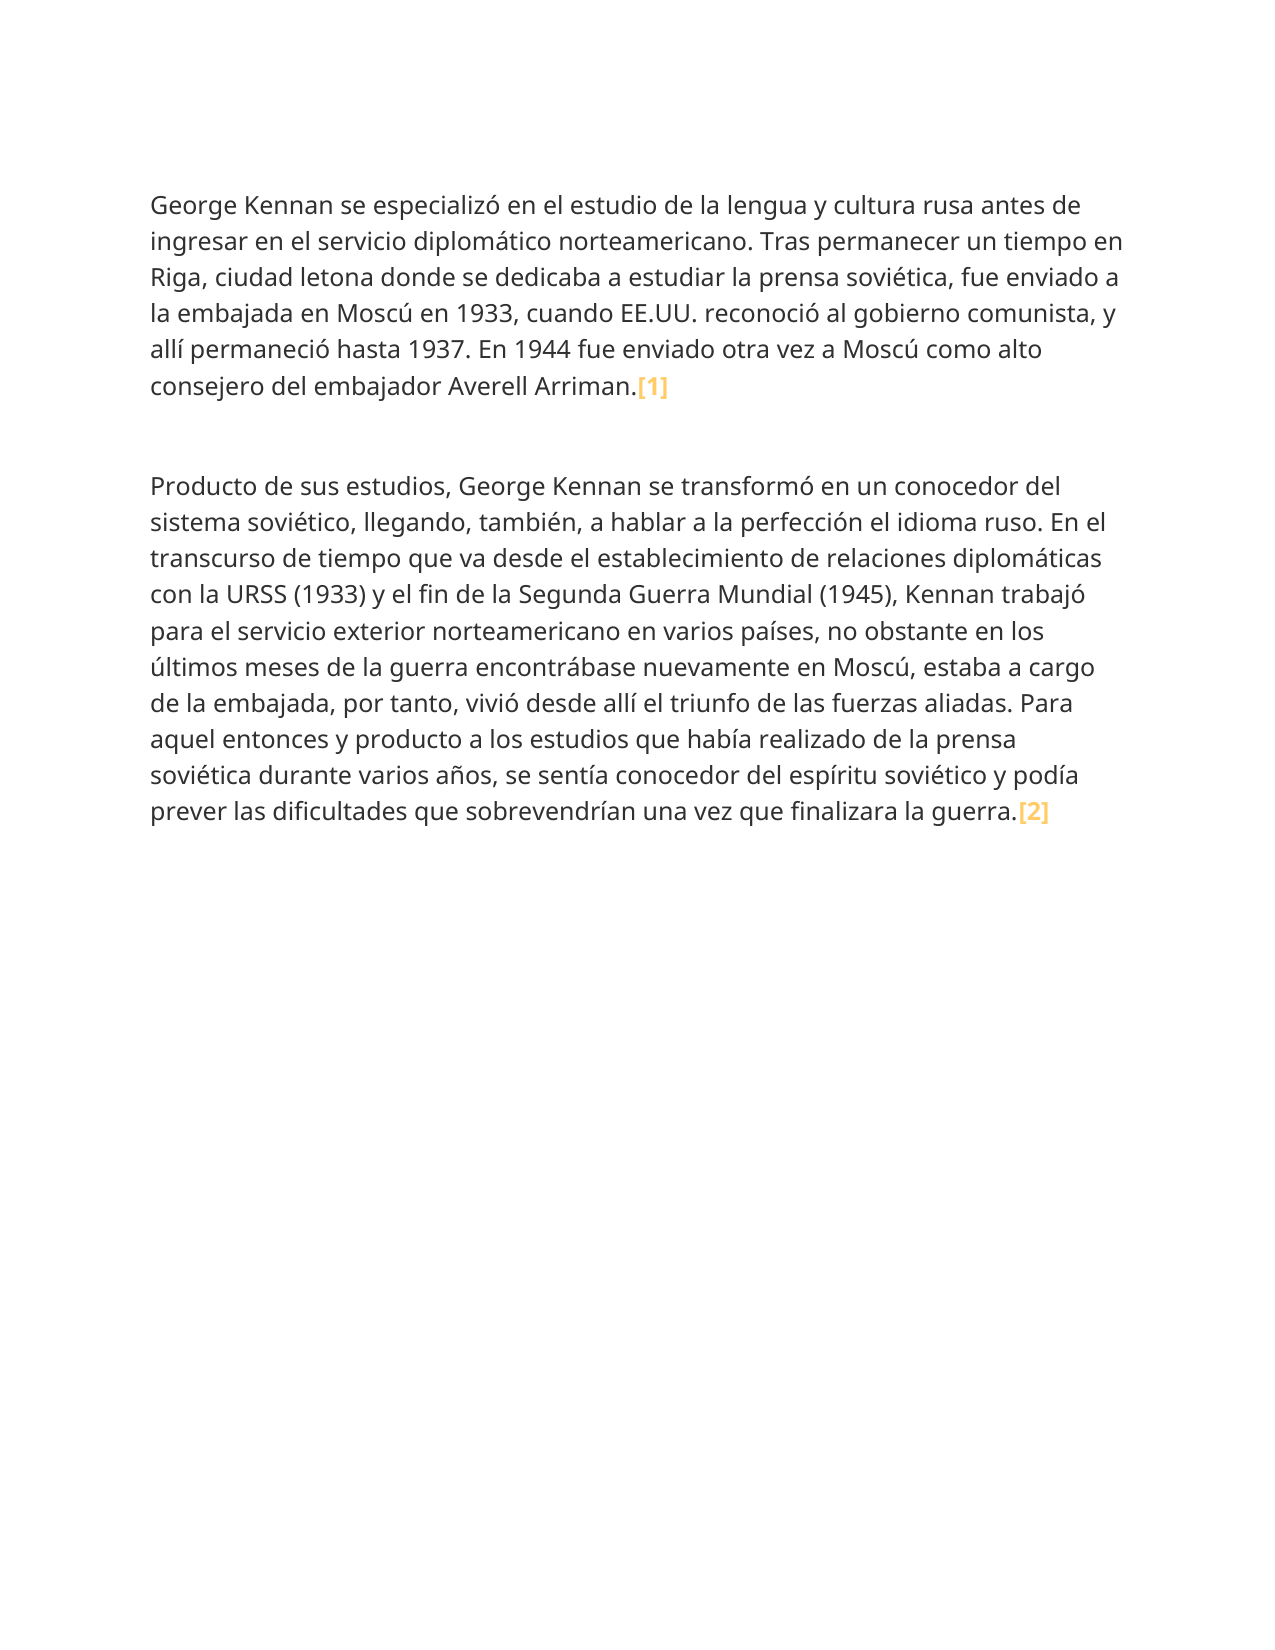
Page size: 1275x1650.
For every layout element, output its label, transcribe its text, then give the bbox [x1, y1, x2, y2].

text George Kennan se especializó en el estudio de la lengua y cultura rusa antes de ingresar en el servicio diplomático norteamericano. Tras permanecer un tiempo en Riga, ciudad letona donde se dedicaba a estudiar la prensa soviética, fue enviado a la embajada en Moscú en 1933, cuando EE.UU. reconoció al gobierno comunista, y allí permaneció hasta 1937. En 1944 fue enviado otra vez a Moscú como alto consejero del embajador Averell Arriman.[1] [150, 150, 1125, 402]
text Producto de sus estudios, George Kennan se transformó en un conocedor del sistema soviético, llegando, también, a hablar a la perfección el idioma ruso. En el transcurso de tiempo que va desde el establecimiento de relaciones diplomáticas con la URSS (1933) y el fin de la Segunda Guerra Mundial (1945), Kennan trabajó para el servicio exterior norteamericano en varios países, no obstante en los últimos meses de la guerra encontrábase nuevamente en Moscú, estaba a cargo de la embajada, por tanto, vivió desde allí el triunfo de las fuerzas aliadas. Para aquel entonces y producto a los estudios que había realizado de la prensa soviética durante varios años, se sentía conocedor del espíritu soviético y podía prever las dificultades que sobrevendrían una vez que finalizara la guerra.[2] [150, 431, 1125, 936]
